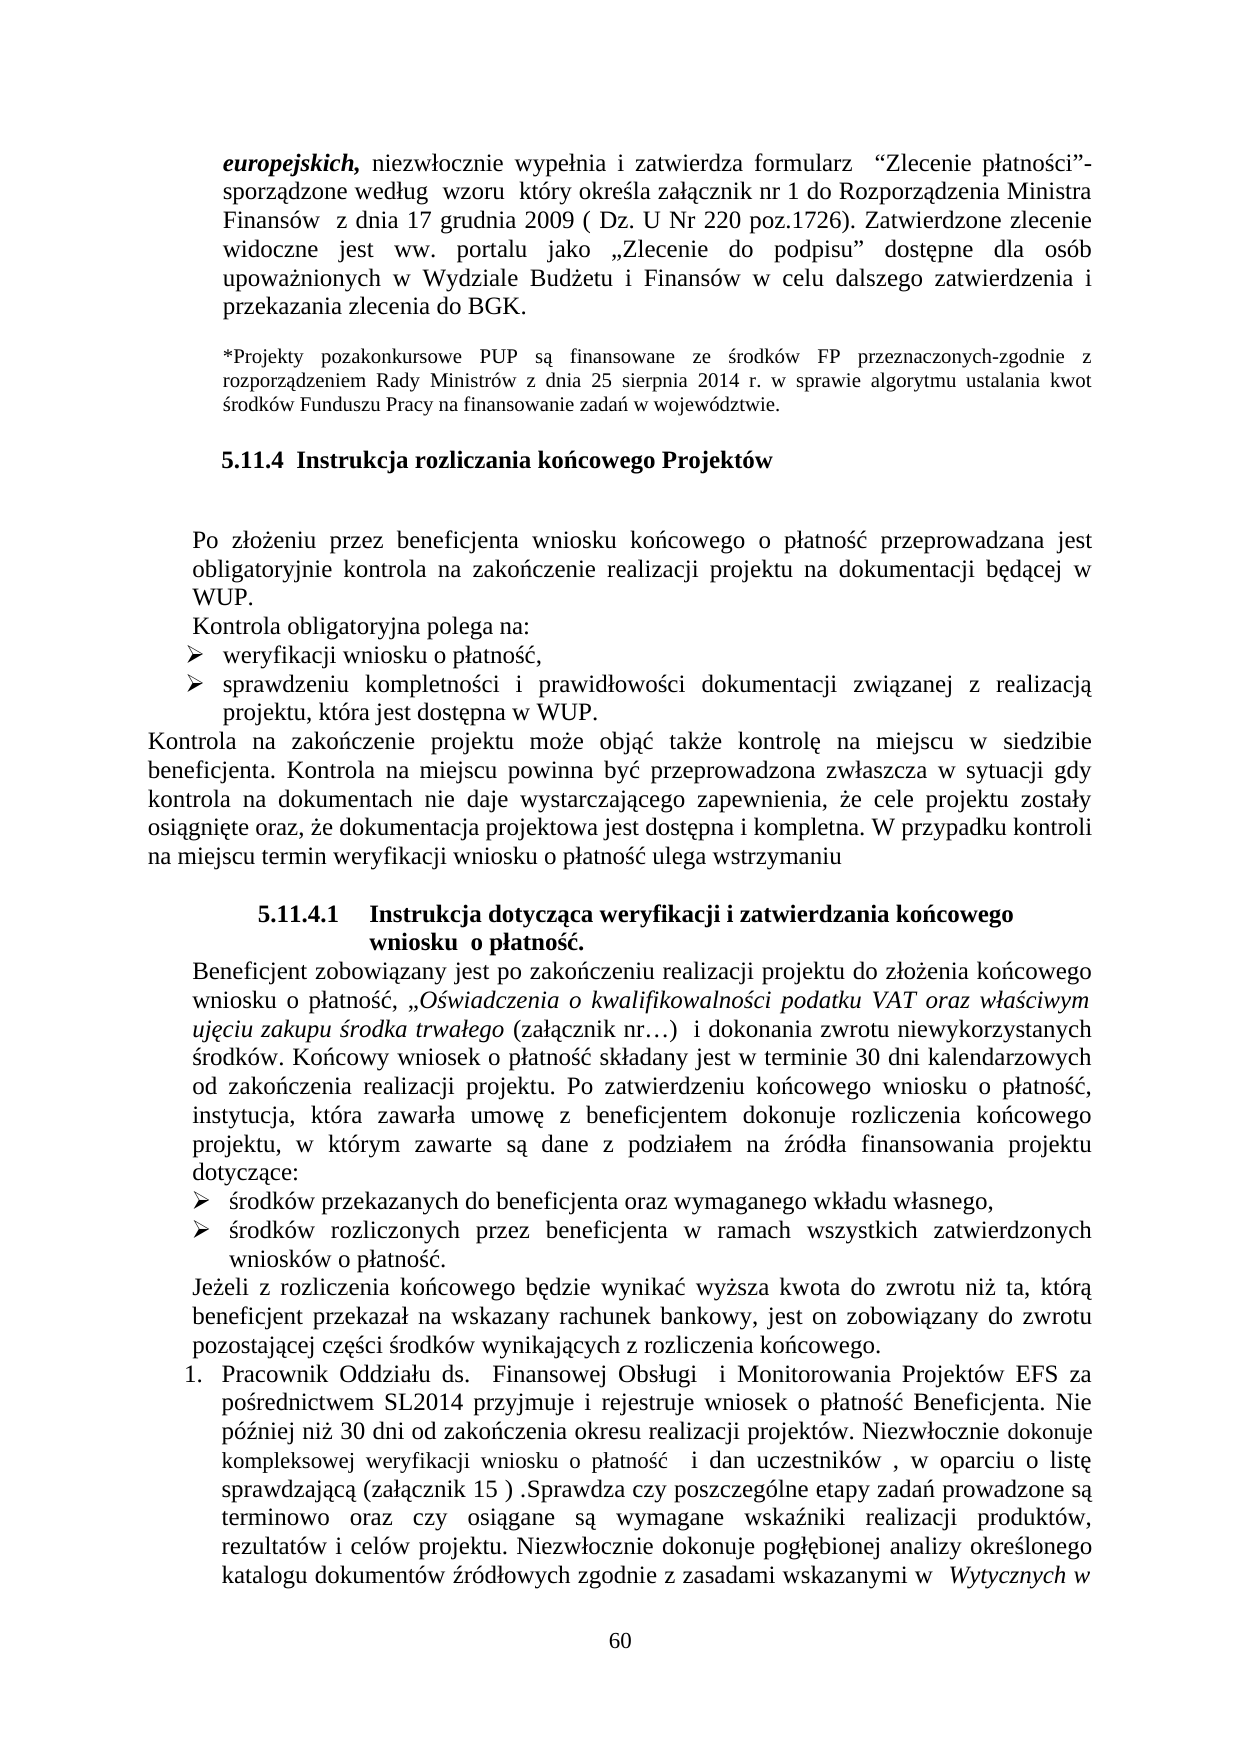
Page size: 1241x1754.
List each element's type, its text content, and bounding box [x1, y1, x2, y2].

subtitle Instrukcja dotycząca weryfikacji i zatwierdzania końcowego wniosku o płatność. [258, 899, 1093, 956]
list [185, 148, 1093, 320]
text *Projekty pozakonkursowe PUP są finansowane ze środków FP przeznaczonych-zgodnie z rozporządzeniem Rady Ministrów z dnia 25 sierpnia 2014 r. w sprawie algorytmu ustalania kwot środków Funduszu Pracy na finansowanie zadań w województwie. [223, 344, 1093, 416]
text Po złożeniu przez beneficjenta wniosku końcowego o płatność przeprowadzana jest obligatoryjnie kontrola na zakończenie realizacji projektu na dokumentacji będącej w WUP. [192, 525, 1093, 611]
list sprawdzeniu kompletności i prawidłowości dokumentacji związanej z realizacją projektu, która jest dostępna w WUP. [185, 669, 1093, 726]
list środków rozliczonych przez beneficjenta w ramach wszystkich zatwierdzonych wniosków o płatność. [191, 1215, 1093, 1272]
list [184, 1359, 1093, 1589]
subtitle Instrukcja rozliczania końcowego Projektów [221, 445, 1093, 474]
text Jeżeli z rozliczenia końcowego będzie wynikać wyższa kwota do zwrotu niż ta, którą beneficjent przekazał na wskazany rachunek bankowy, jest on zobowiązany do zwrotu pozostającej części środków wynikających z rozliczenia końcowego. [192, 1272, 1093, 1359]
text Kontrola na zakończenie projektu może objąć także kontrolę na miejscu w siedzibie beneficjenta. Kontrola na miejscu powinna być przeprowadzona zwłaszcza w sytuacji gdy kontrola na dokumentach nie daje wystarczającego zapewnienia, że cele projektu zostały osiągnięte oraz, że dokumentacja projektowa jest dostępna i kompletna. W przypadku kontroli na miejscu termin weryfikacji wniosku o płatność ulega wstrzymaniu [148, 726, 1093, 870]
text Beneficjent zobowiązany jest po zakończeniu realizacji projektu do złożenia końcowego wniosku o płatność, „Oświadczenia o kwalifikowalności podatku VAT oraz właściwym ujęciu zakupu środka trwałego (załącznik nr…) i dokonania zwrotu niewykorzystanych środków. Końcowy wniosek o płatność składany jest w terminie 30 dni kalendarzowych od zakończenia realizacji projektu. Po zatwierdzeniu końcowego wniosku o płatność, instytucja, która zawarła umowę z beneficjentem dokonuje rozliczenia końcowego projektu, w którym zawarte są dane z podziałem na źródła finansowania projektu dotyczące: [192, 956, 1093, 1186]
list środków przekazanych do beneficjenta oraz wymaganego wkładu własnego, [191, 1186, 1093, 1215]
text Kontrola obligatoryjna polega na: [192, 611, 1093, 640]
list weryfikacji wniosku o płatność, [185, 640, 1093, 669]
